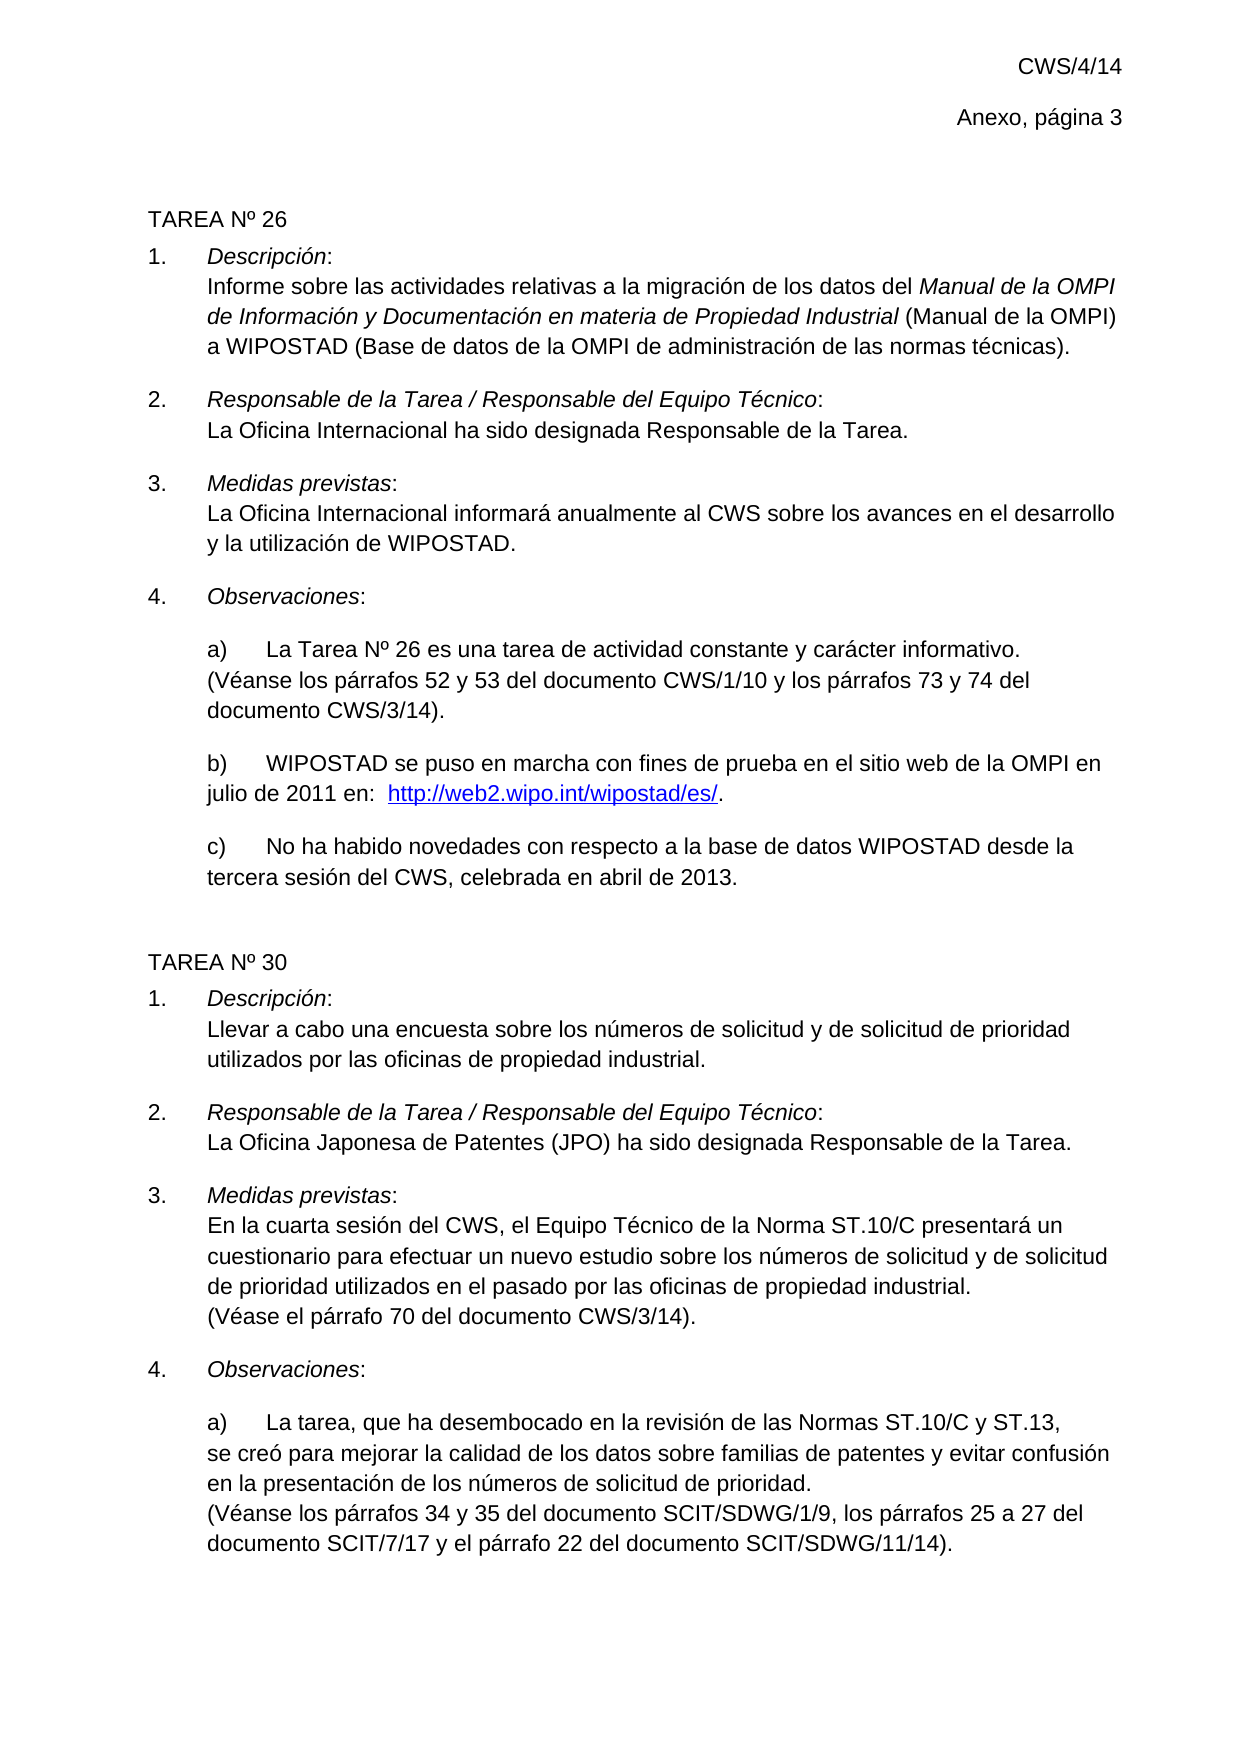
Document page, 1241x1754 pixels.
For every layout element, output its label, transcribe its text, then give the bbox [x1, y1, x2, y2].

text 4. Observaciones: [148, 583, 1122, 610]
text 3. Medidas previstas: En la cuarta sesión del CWS, el Equipo Técnico de la Norma ST.10/C presentará un cuestionario para efectuar un nuevo estudio sobre los números de solicitud y de solicitud de prioridad utilizados en el pasado por las oficinas de propiedad industrial. (Véase el párrafo 70 del documento CWS/3/14). [148, 1182, 1122, 1329]
text 3. Medidas previstas: La Oficina Internacional informará anualmente al CWS sobre los avances en el desarrollo y la utilización de WIPOSTAD. [148, 470, 1122, 557]
text b) WIPOSTAD se puso en marcha con fines de prueba en el sitio web de la OMPI en julio de 2011 en: http://web2.wipo.int/wipostad/es/. [207, 750, 1122, 807]
text 2. Responsable de la Tarea / Responsable del Equipo Técnico: La Oficina Internacional ha sido designada Responsable de la Tarea. [148, 386, 1122, 443]
text 4. Observaciones: [148, 1356, 1122, 1383]
text a) La tarea, que ha desembocado en la revisión de las Normas ST.10/C y ST.13, se creó para mejorar la calidad de los datos sobre familias de patentes y evitar confusión en la presentación de los números de solicitud de prioridad. (Véanse los párrafos 34 y 35 del documento SCIT/SDWG/1/9, los párrafos 25 a 27 del documento SCIT/7/17 y el párrafo 22 del documento SCIT/SDWG/11/14). [207, 1409, 1122, 1557]
subtitle TAREA Nº 26 [148, 206, 1122, 233]
text 2. Responsable de la Tarea / Responsable del Equipo Técnico: La Oficina Japonesa de Patentes (JPO) ha sido designada Responsable de la Tarea. [148, 1099, 1122, 1156]
text c) No ha habido novedades con respecto a la base de datos WIPOSTAD desde la tercera sesión del CWS, celebrada en abril de 2013. [207, 833, 1122, 920]
text 1. Descripción: Informe sobre las actividades relativas a la migración de los datos del Manual de la OMPI de Información y Documentación en materia de Propiedad Industrial (Manual de la OMPI) a WIPOSTAD (Base de datos de la OMPI de administración de las normas técnicas). [148, 243, 1122, 360]
text a) La Tarea Nº 26 es una tarea de actividad constante y carácter informativo. (Véanse los párrafos 52 y 53 del documento CWS/1/10 y los párrafos 73 y 74 del documento CWS/3/14). [207, 636, 1122, 723]
subtitle TAREA Nº 30 [148, 949, 1122, 975]
text 1. Descripción: Llevar a cabo una encuesta sobre los números de solicitud y de solicitud de prioridad utilizados por las oficinas de propiedad industrial. [148, 985, 1122, 1072]
